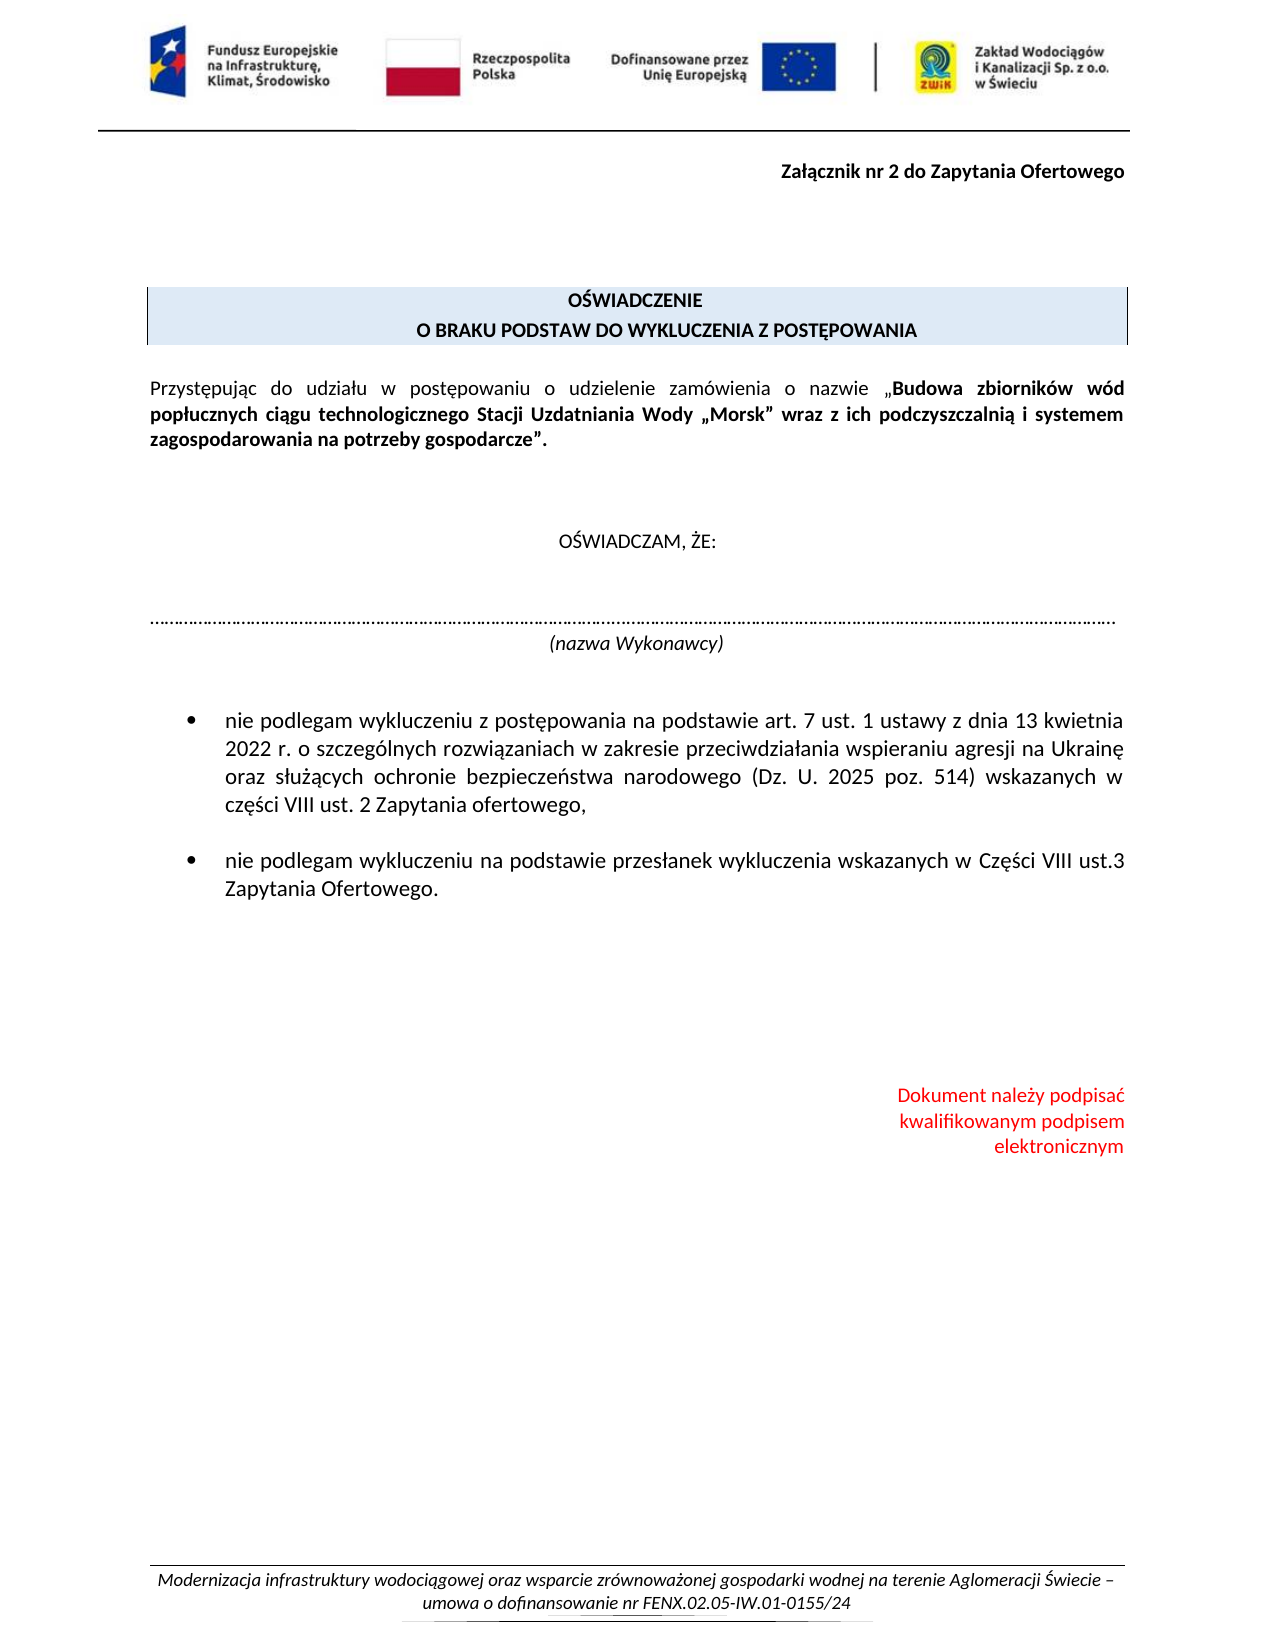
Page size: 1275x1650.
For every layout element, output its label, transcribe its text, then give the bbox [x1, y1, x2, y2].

list nie podlegam wykluczeniu z postępowania na podstawie art. 7 ust. 1 ustawy z dnia 13 kwietnia 2022 r. o szczególnych rozwiązaniach w zakresie przeciwdziałania wspieraniu agresji na Ukrainę oraz służących ochronie bezpieczeństwa narodowego (Dz. U. 2025 poz. 514) wskazanych w części VIII ust. 2 Zapytania ofertowego, [187, 706, 1125, 818]
text elektronicznym [150, 1133, 1125, 1159]
text Przystępując do udziału w postępowaniu o udzielenie zamówienia o nazwie „Budowa zbiorników wód popłucznych ciągu technologicznego Stacji Uzdatniania Wody „Morsk” wraz z ich podczyszczalnią i systemem zagospodarowania na potrzeby gospodarcze”. [150, 376, 1125, 452]
picture [133, 14, 1109, 108]
text ……………………………………………………………………………………...………………………………………………………………………………………… [150, 604, 1125, 630]
text OŚWIADCZENIE O BRAKU PODSTAW DO WYKLUCZENIA Z POSTĘPOWANIA [148, 287, 1127, 345]
text (nazwa Wykonawcy) [150, 630, 1125, 655]
list nie podlegam wykluczeniu na podstawie przesłanek wykluczenia wskazanych w Części VIII ust.3 Zapytania Ofertowego. [187, 846, 1125, 902]
text kwalifikowanym podpisem [150, 1108, 1125, 1133]
text Dokument należy podpisać [150, 1083, 1125, 1108]
text Załącznik nr 2 do Zapytania Ofertowego [150, 158, 1125, 184]
text OŚWIADCZAM, ŻE: [150, 528, 1125, 553]
